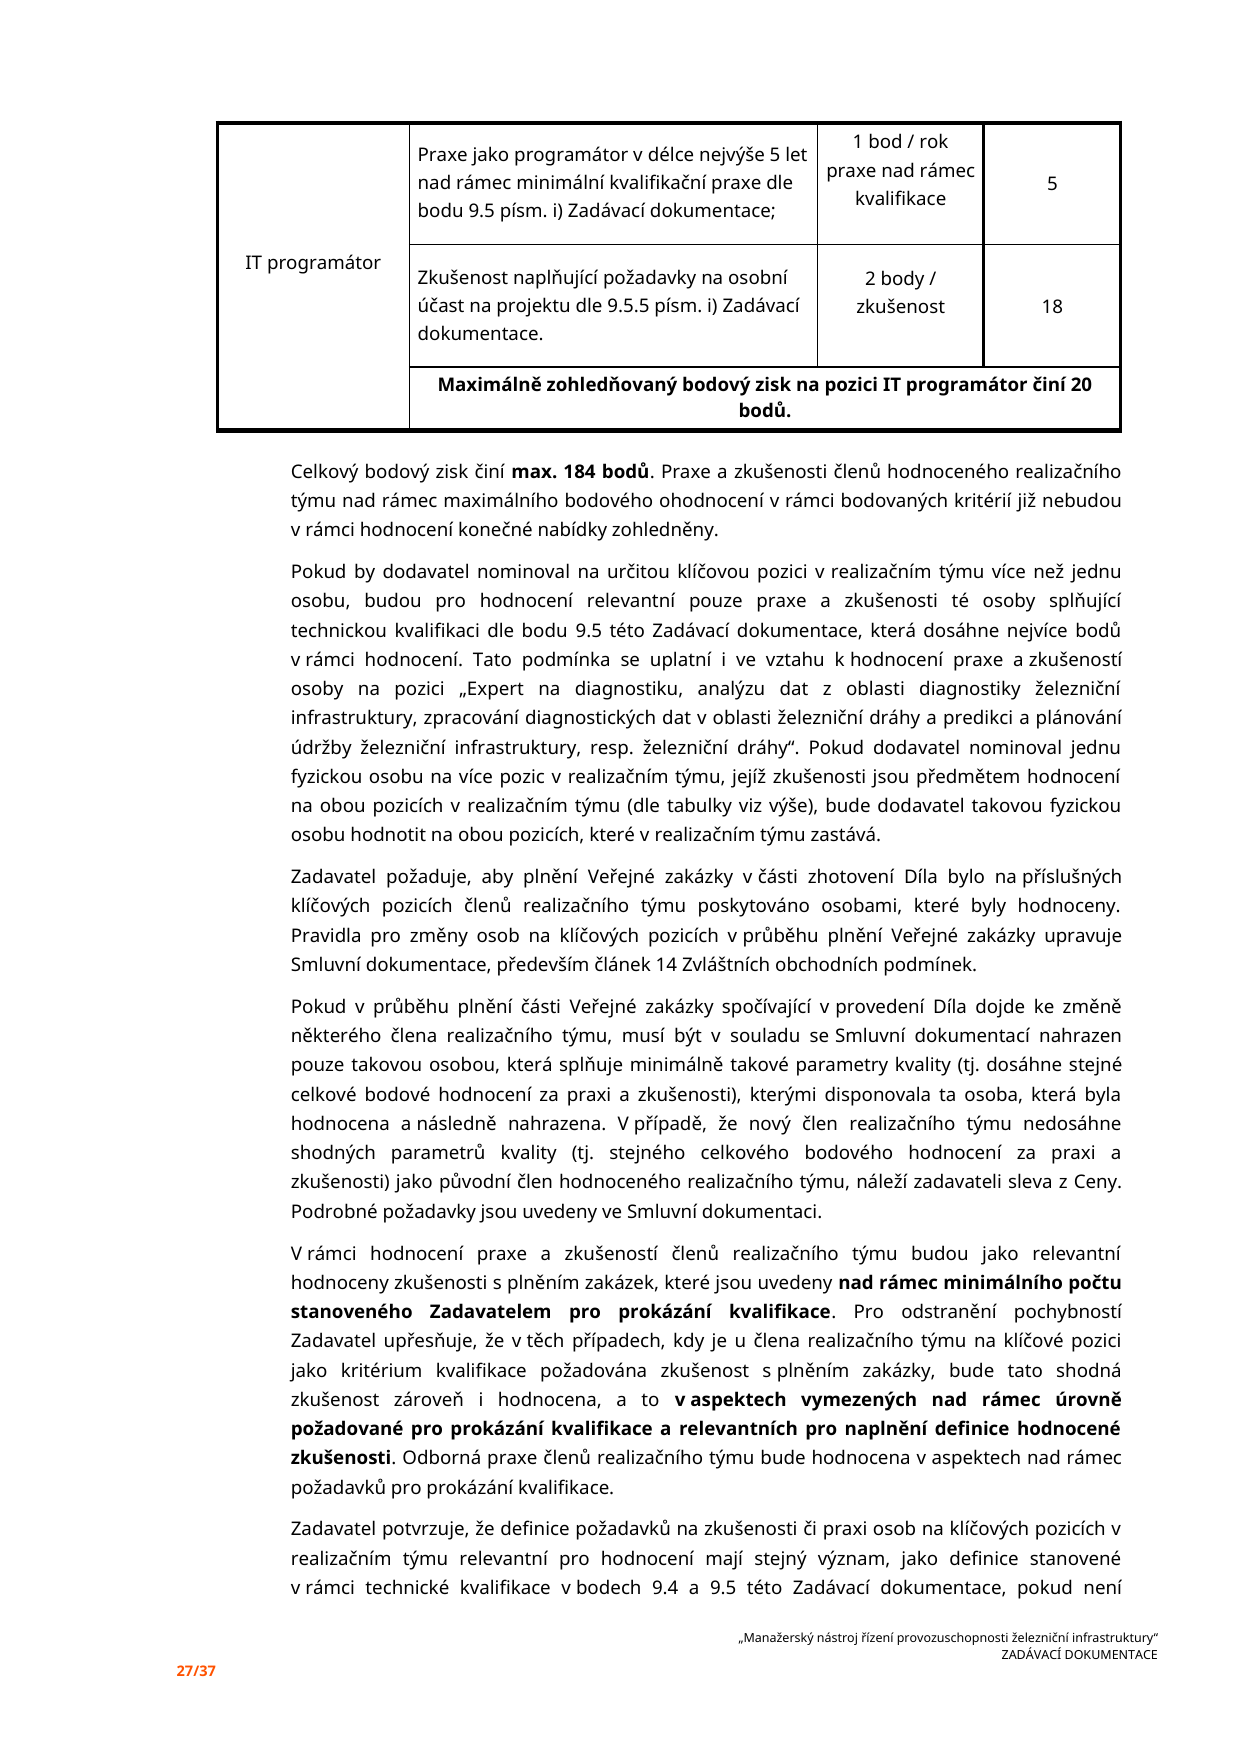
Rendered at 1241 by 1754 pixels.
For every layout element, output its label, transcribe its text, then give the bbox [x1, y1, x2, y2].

table_cell 2 body / zkušenost [818, 245, 982, 366]
table_cell Praxe jako programátor v délce nejvýše 5 let nad rámec minimální kvalifikační praxe dle bodu 9.5 písm. i) Zadávací dokumentace; [410, 125, 817, 243]
text Pokud v průběhu plnění části Veřejné zakázky spočívající v provedení Díla dojde ke změně některého člena realizačního týmu, musí být v souladu se Smluvní dokumentací nahrazen pouze takovou osobou, která splňuje minimálně takové parametry kvality (tj. dosáhne stejné celkové bodové hodnocení za praxi a zkušenosti), kterými disponovala ta osoba, která byla hodnocena a následně nahrazena. V případě, že nový člen realizačního týmu nedosáhne shodných parametrů kvality (tj. stejného celkového bodového hodnocení za praxi a zkušenosti) jako původní člen hodnoceného realizačního týmu, náleží zadavateli sleva z Ceny. Podrobné požadavky jsou uvedeny ve Smluvní dokumentaci. [291, 993, 1122, 1223]
table_cell 18 [985, 245, 1119, 366]
table_cell IT programátor [219, 125, 409, 428]
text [291, 1516, 1122, 1600]
text V rámci hodnocení praxe a zkušeností členů realizačního týmu budou jako relevantní hodnoceny zkušenosti s plněním zakázek, které jsou uvedeny nad rámec minimálního počtu stanoveného Zadavatelem pro prokázání kvalifikace. Pro odstranění pochybností Zadavatel upřesňuje, že v těch případech, kdy je u člena realizačního týmu na klíčové pozici jako kritérium kvalifikace požadována zkušenost s plněním zakázky, bude tato shodná zkušenost zároveň i hodnocena, a to v aspektech vymezených nad rámec úrovně požadované pro prokázání kvalifikace a relevantních pro naplnění definice hodnocené zkušenosti. Odborná praxe členů realizačního týmu bude hodnocena v aspektech nad rámec požadavků pro prokázání kvalifikace. [291, 1240, 1122, 1499]
table_cell 1 bod / rok praxe nad rámec kvalifikace [818, 125, 982, 243]
table_cell 5 [985, 125, 1119, 243]
text Zadavatel požaduje, aby plnění Veřejné zakázky v části zhotovení Díla bylo na příslušných klíčových pozicích členů realizačního týmu poskytováno osobami, které byly hodnoceny. Pravidla pro změny osob na klíčových pozicích v průběhu plnění Veřejné zakázky upravuje Smluvní dokumentace, především článek 14 Zvláštních obchodních podmínek. [291, 863, 1122, 977]
table_cell Maximálně zohledňovaný bodový zisk na pozici IT programátor činí 20 bodů. [410, 368, 1119, 428]
table_cell Zkušenost naplňující požadavky na osobní účast na projektu dle 9.5.5 písm. i) Zadávací dokumentace. [410, 245, 817, 366]
text Pokud by dodavatel nominoval na určitou klíčovou pozici v realizačním týmu více než jednu osobu, budou pro hodnocení relevantní pouze praxe a zkušenosti té osoby splňující technickou kvalifikaci dle bodu 9.5 této Zadávací dokumentace, která dosáhne nejvíce bodů v rámci hodnocení. Tato podmínka se uplatní i ve vztahu k hodnocení praxe a zkušeností osoby na pozici „Expert na diagnostiku, analýzu dat z oblasti diagnostiky železniční infrastruktury, zpracování diagnostických dat v oblasti železniční dráhy a predikci a plánování údržby železniční infrastruktury, resp. železniční dráhy“. Pokud dodavatel nominoval jednu fyzickou osobu na více pozic v realizačním týmu, jejíž zkušenosti jsou předmětem hodnocení na obou pozicích v realizačním týmu (dle tabulky viz výše), bude dodavatel takovou fyzickou osobu hodnotit na obou pozicích, které v realizačním týmu zastává. [291, 558, 1122, 847]
text Celkový bodový zisk činí max. 184 bodů. Praxe a zkušenosti členů hodnoceného realizačního týmu nad rámec maximálního bodového ohodnocení v rámci bodovaných kritérií již nebudou v rámci hodnocení konečné nabídky zohledněny. [291, 458, 1122, 542]
